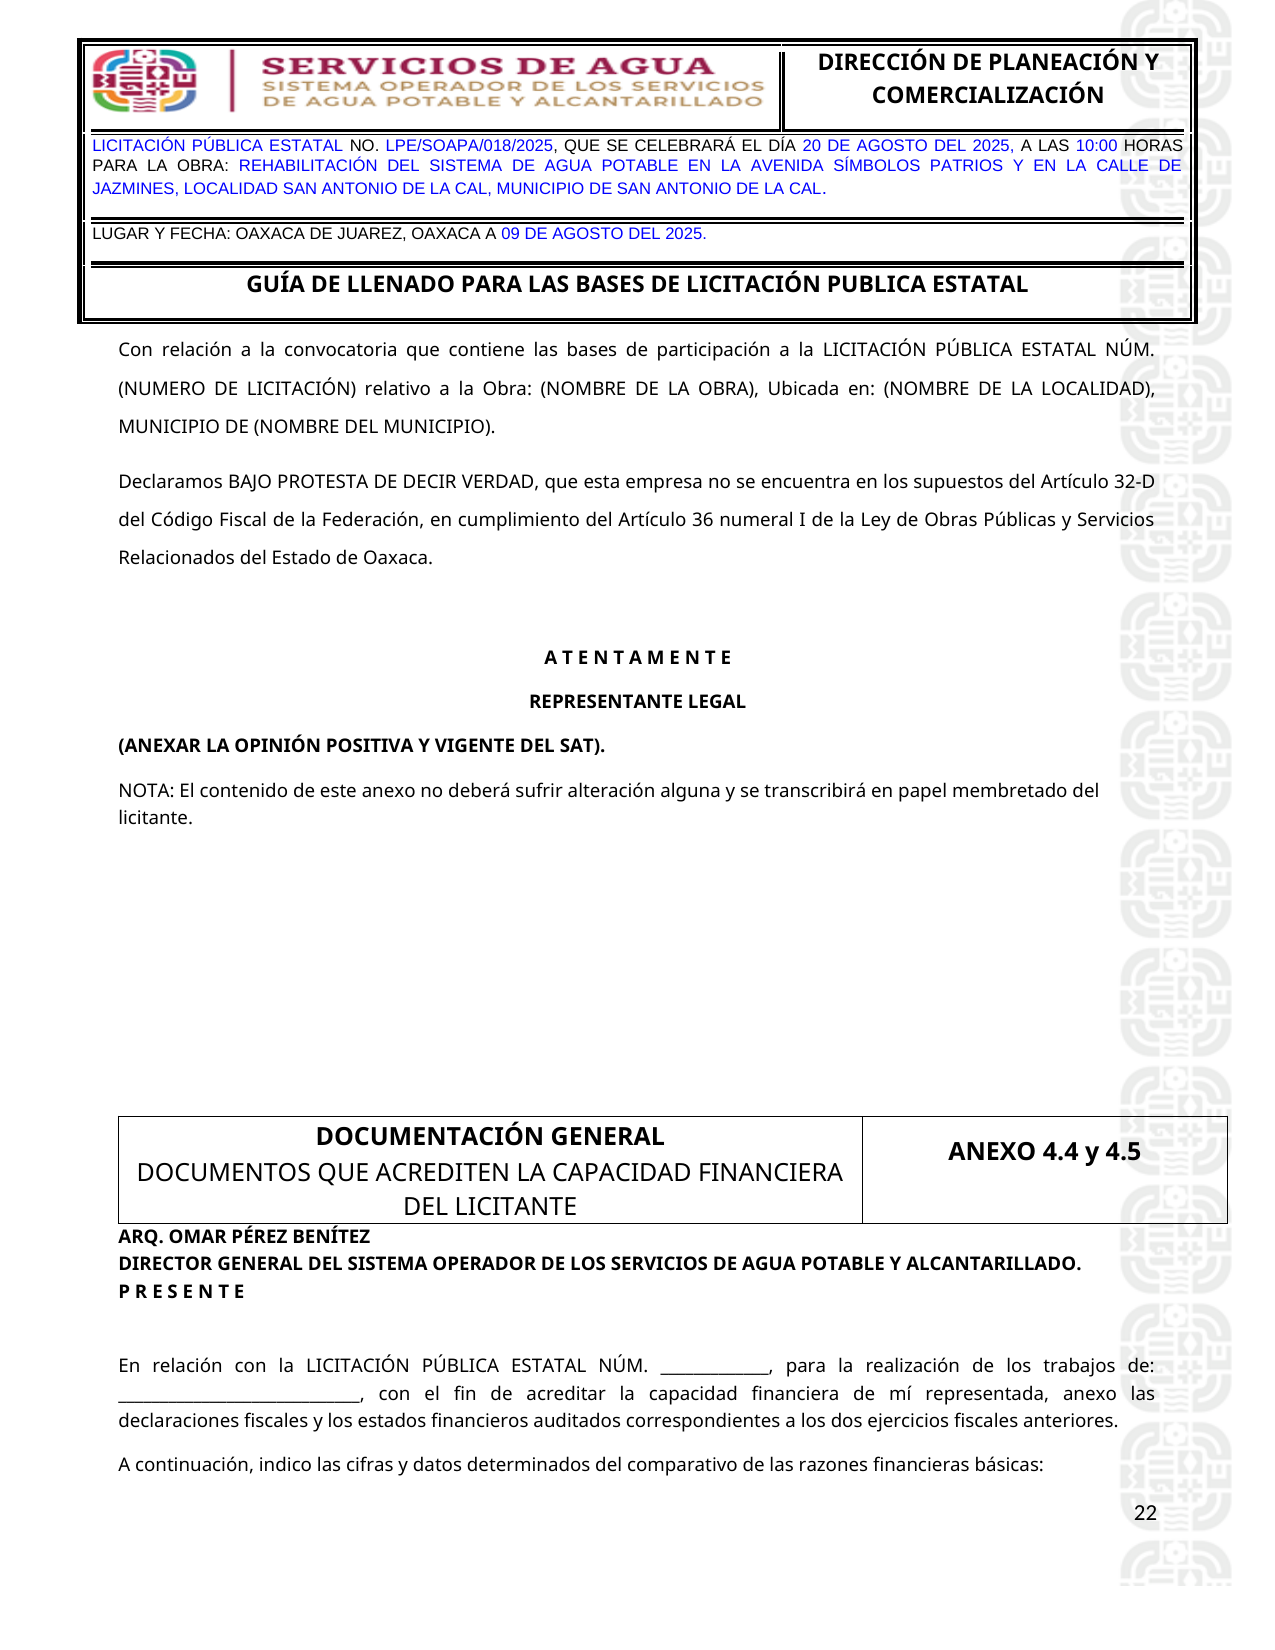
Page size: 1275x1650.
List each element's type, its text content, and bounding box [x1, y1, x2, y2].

text NOTA: El contenido de este anexo no deberá sufrir alteración alguna y se transcribirá en papel membretado del licitante. [118, 777, 1157, 830]
text REPRESENTANTE LEGAL [118, 688, 1157, 714]
list Con relación a la convocatoria que contiene las bases de participación a la LICITACIÓN PÚBLICA ESTATAL NÚM. (NUMERO DE LICITACIÓN) relativo a la Obra: (NOMBRE DE LA OBRA), Ubicada en: (NOMBRE DE LA LOCALIDAD), MUNICIPIO DE (NOMBRE DEL MUNICIPIO). [118, 154, 1157, 217]
list Declaramos BAJO PROTESTA DE DECIR VERDAD, que esta empresa no se encuentra en los supuestos del Artículo 32-D del Código Fiscal de la Federación, en cumplimiento del Artículo 36 numeral I de la Ley de Obras Públicas y Servicios Relacionados del Estado de Oaxaca. [118, 468, 1157, 570]
text (ANEXAR LA OPINIÓN POSITIVA Y VIGENTE DEL SAT). [118, 733, 1157, 758]
picture [88, 46, 773, 123]
picture [1105, 42, 1194, 322]
text DIRECTOR GENERAL DEL SISTEMA OPERADOR DE LOS SERVICIOS DE AGUA POTABLE Y ALCANTARILLADO. [118, 1251, 1157, 1276]
text A T E N T A M E N T E [118, 644, 1157, 670]
list Con relación a la convocatoria que contiene las bases de participación a la LICITACIÓN PÚBLICA ESTATAL NÚM. (NUMERO DE LICITACIÓN) relativo a la Obra: (NOMBRE DE LA OBRA), Ubicada en: (NOMBRE DE LA LOCALIDAD), MUNICIPIO DE (NOMBRE DEL MUNICIPIO). [118, 268, 1157, 318]
text ARQ. OMAR PÉREZ BENÍTEZ [118, 1224, 1157, 1248]
text En relación con la LICITACIÓN PÚBLICA ESTATAL NÚM. _____________, para la realización de los trabajos de: _____________________________, con el fin de acreditar la capacidad financiera de mí representada, anexo las declaraciones fiscales y los estados financieros auditados correspondientes a los dos ejercicios fiscales anteriores. [118, 1352, 1157, 1433]
text A continuación, indico las cifras y datos determinados del comparativo de las razones financieras básicas: [118, 1452, 1157, 1477]
table_header ANEXO 4.4 y 4.5 [863, 1117, 1227, 1222]
text P R E S E N T E [118, 1278, 1157, 1303]
picture [1106, 56, 1114, 67]
list Con relación a la convocatoria que contiene las bases de participación a la LICITACIÓN PÚBLICA ESTATAL NÚM. (NUMERO DE LICITACIÓN) relativo a la Obra: (NOMBRE DE LA OBRA), Ubicada en: (NOMBRE DE LA LOCALIDAD), MUNICIPIO DE (NOMBRE DEL MUNICIPIO). [118, 324, 1157, 438]
list Con relación a la convocatoria que contiene las bases de participación a la LICITACIÓN PÚBLICA ESTATAL NÚM. (NUMERO DE LICITACIÓN) relativo a la Obra: (NOMBRE DE LA OBRA), Ubicada en: (NOMBRE DE LA LOCALIDAD), MUNICIPIO DE (NOMBRE DEL MUNICIPIO). [118, 224, 1157, 261]
table_header DOCUMENTACIÓN GENERAL DOCUMENTOS QUE ACREDITEN LA CAPACIDAD FINANCIERA DEL LICITANTE [119, 1117, 862, 1222]
picture [1105, 0, 1235, 1586]
